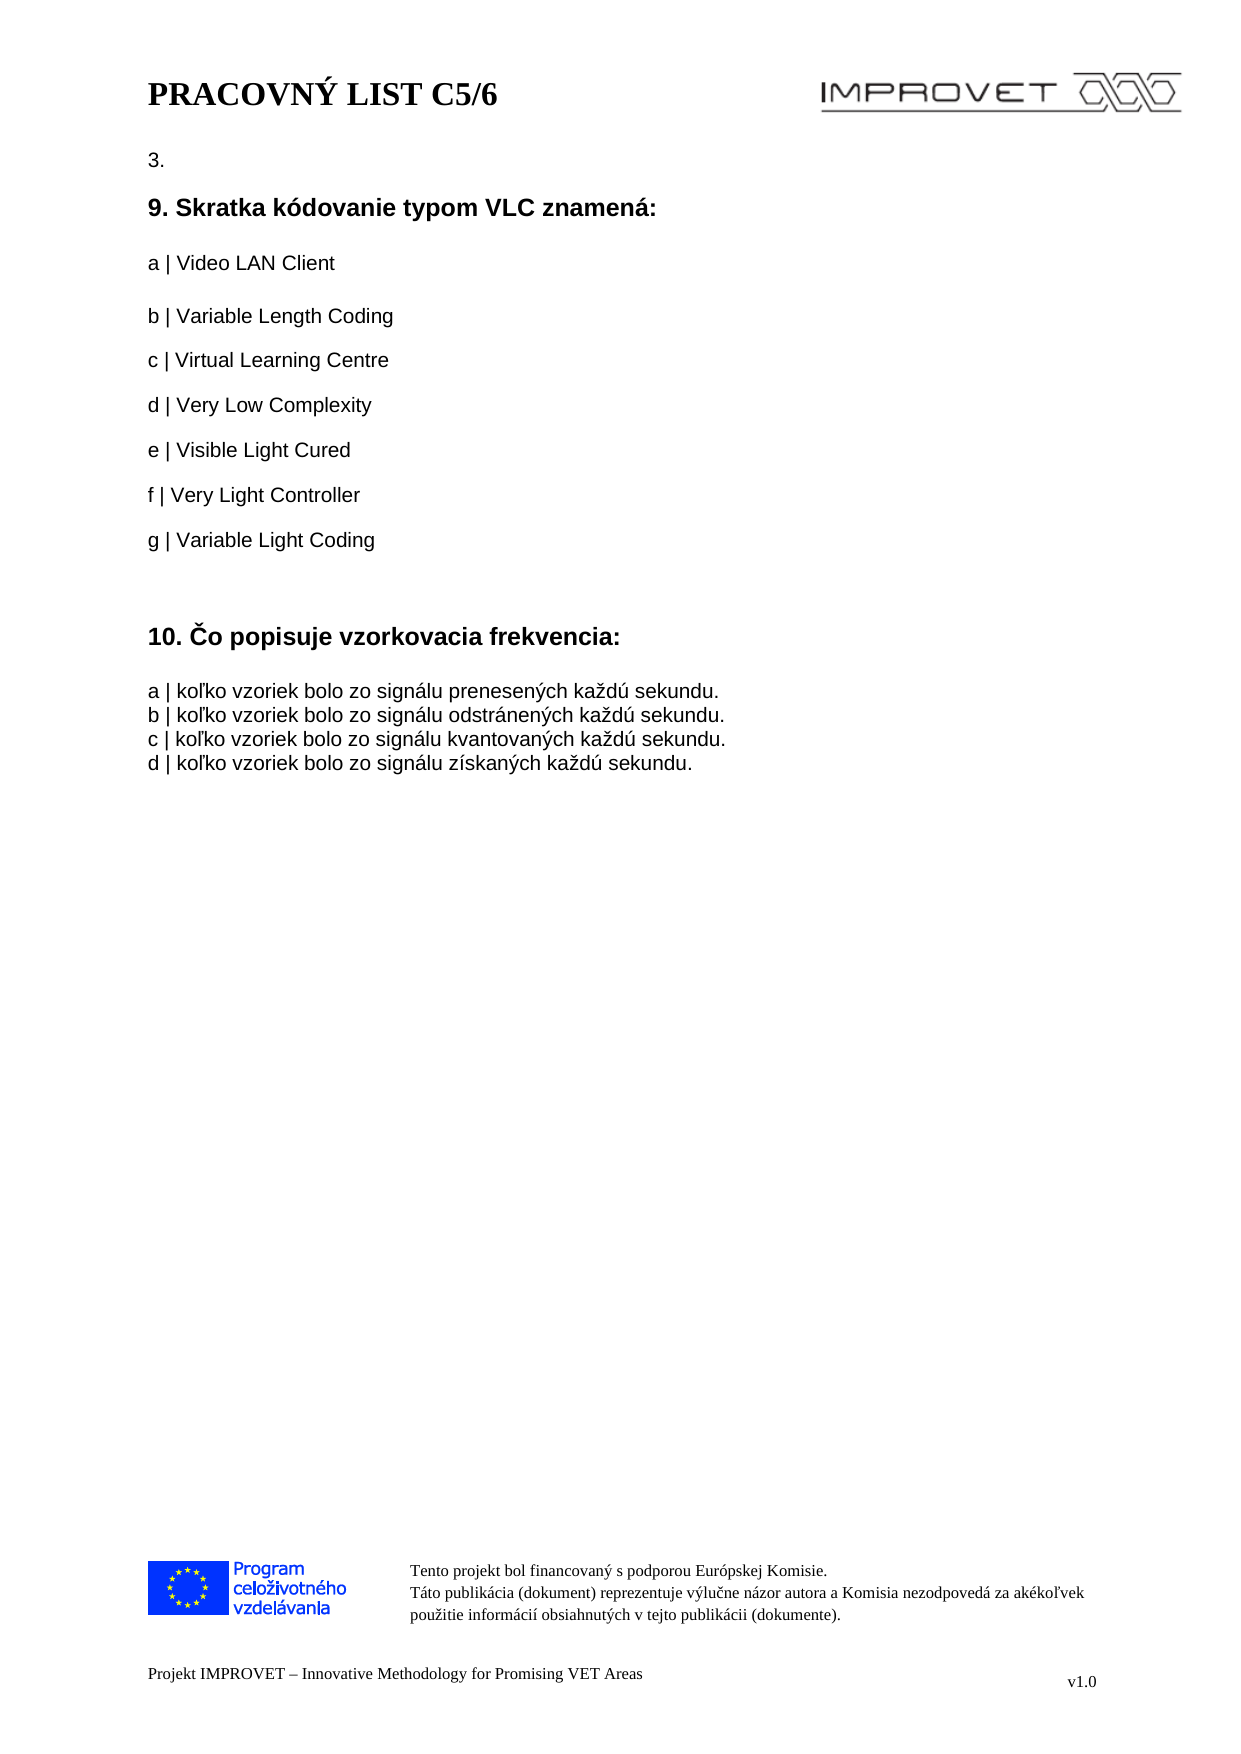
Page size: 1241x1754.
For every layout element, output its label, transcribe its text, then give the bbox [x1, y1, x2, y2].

text d | koľko vzoriek bolo zo signálu získaných každú sekundu. [148, 751, 1092, 775]
text 9. Skratka kódovanie typom VLC znamená: [148, 192, 1092, 221]
text f | Very Light Controller [148, 483, 1092, 507]
text g | Variable Light Coding [148, 527, 1092, 551]
text a | Video LAN Client [148, 250, 1092, 274]
text e | Visible Light Cured [148, 438, 1092, 462]
text b | Variable Length Coding [148, 303, 1092, 327]
text b | koľko vzoriek bolo zo signálu odstránených každú sekundu. [148, 703, 1092, 727]
text d | Very Low Complexity [148, 393, 1092, 417]
picture [787, 53, 1210, 140]
text 3. [148, 148, 1092, 172]
text a | koľko vzoriek bolo zo signálu prenesených každú sekundu. [148, 679, 1092, 703]
text c | koľko vzoriek bolo zo signálu kvantovaných každú sekundu. [148, 727, 1092, 751]
text 10. Čo popisuje vzorkovacia frekvencia: [148, 622, 1092, 651]
text c | Virtual Learning Centre [148, 348, 1092, 372]
